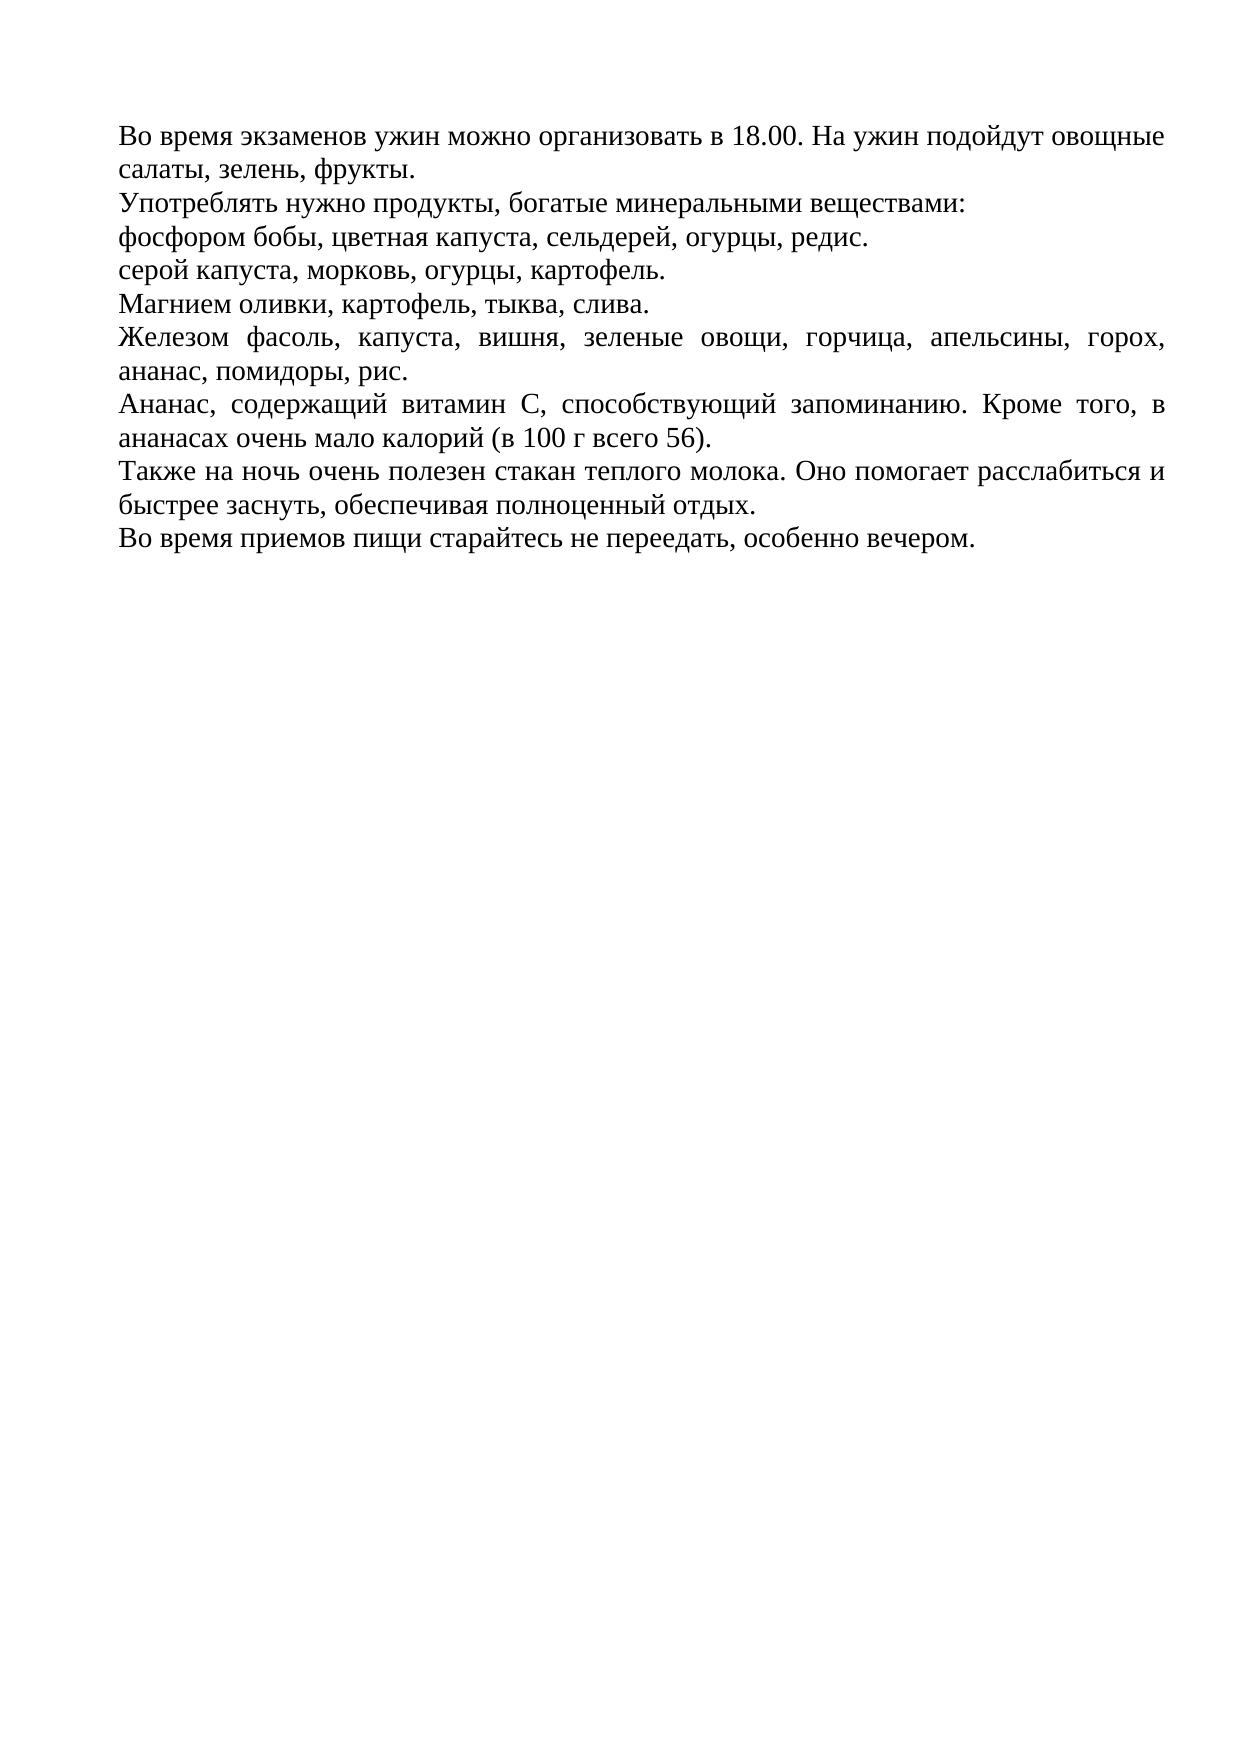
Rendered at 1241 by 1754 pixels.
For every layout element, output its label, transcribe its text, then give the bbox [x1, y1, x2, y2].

text Во время приемов пищи старайтесь не переедать, особенно вечером. [118, 521, 1166, 554]
text серой капуста, морковь, огурцы, картофель. [118, 252, 1166, 286]
text Во время экзаменов ужин можно организовать в 18.00. На ужин подойдут овощные салаты, зелень, фрукты. [118, 118, 1166, 185]
text фосфором бобы, цветная капуста, сельдерей, огурцы, редис. [118, 219, 1166, 252]
text Ананас, содержащий витамин С, способствующий запоминанию. Кроме того, в ананасах очень мало калорий (в всего 56). [118, 386, 1166, 453]
text Употреблять нужно продукты, богатые минеральными веществами: [118, 185, 1166, 219]
text Магнием оливки, картофель, тыква, слива. [118, 286, 1166, 319]
text Железом фасоль, капуста, вишня, зеленые овощи, горчица, апельсины, горох, ананас, помидоры, рис. [118, 319, 1166, 386]
text Также на ночь очень полезен стакан теплого молока. Оно помогает расслабиться и быстрее заснуть, обеспечивая полноценный отдых. [118, 453, 1166, 521]
